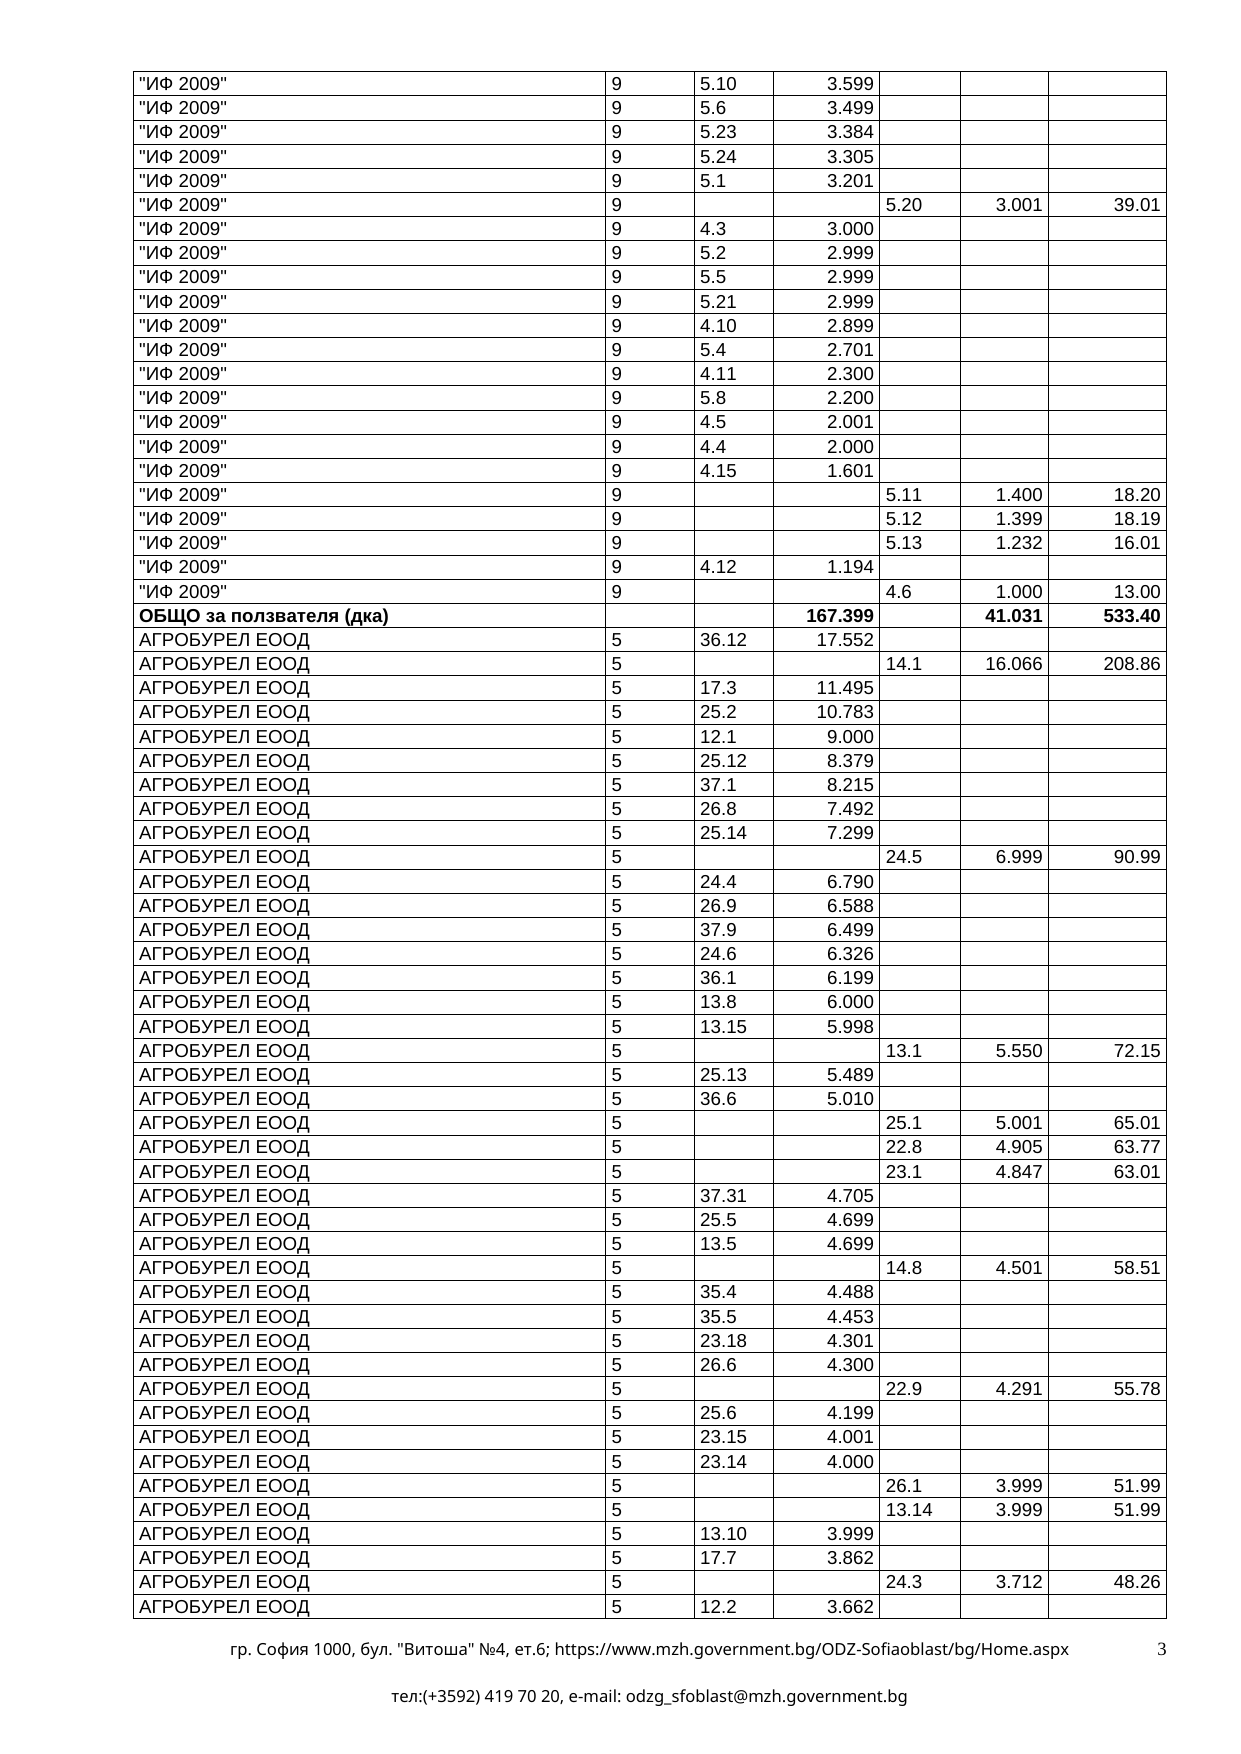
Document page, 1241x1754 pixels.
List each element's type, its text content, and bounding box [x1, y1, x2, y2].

table_cell 3.999 [961, 1498, 1048, 1521]
table_cell [880, 145, 960, 168]
table_cell 5 [606, 821, 694, 844]
table_cell [880, 701, 960, 724]
table_cell [880, 1522, 960, 1545]
table_cell 13.1 [880, 1039, 960, 1062]
table_cell 51.99 [1049, 1474, 1166, 1497]
table_cell [1049, 749, 1166, 772]
table_cell [1049, 459, 1166, 482]
table_cell [961, 1546, 1048, 1569]
table_cell 25.6 [695, 1401, 773, 1424]
table_cell 65.01 [1049, 1111, 1166, 1134]
table_cell 5 [606, 725, 694, 748]
table_cell 26.9 [695, 894, 773, 917]
table_cell АГРОБУРЕЛ ЕООД [134, 1401, 605, 1424]
table_cell 25.1 [880, 1111, 960, 1134]
table_cell 2.899 [774, 314, 879, 337]
table_cell [961, 991, 1048, 1014]
table_cell "ИФ 2009" [134, 217, 605, 240]
table_cell 4.15 [695, 459, 773, 482]
table_cell АГРОБУРЕЛ ЕООД [134, 1087, 605, 1110]
table_cell 5 [606, 1377, 694, 1400]
table_cell [1049, 1015, 1166, 1038]
table_cell [961, 1595, 1048, 1618]
table_cell АГРОБУРЕЛ ЕООД [134, 1329, 605, 1352]
table_cell 9 [606, 96, 694, 119]
table_cell [961, 1208, 1048, 1231]
table_cell 5 [606, 1256, 694, 1279]
table_cell АГРОБУРЕЛ ЕООД [134, 966, 605, 989]
table_cell 5.11 [880, 483, 960, 506]
table_cell [1049, 1329, 1166, 1352]
table_cell 13.15 [695, 1015, 773, 1038]
table_cell 9 [606, 217, 694, 240]
table_cell 5 [606, 652, 694, 675]
table_cell [1049, 362, 1166, 385]
table_cell 13.10 [695, 1522, 773, 1545]
table_cell 9 [606, 338, 694, 361]
table_cell [695, 604, 773, 627]
table_cell 9 [606, 121, 694, 144]
table_cell [961, 72, 1048, 95]
table_cell 55.78 [1049, 1377, 1166, 1400]
table_cell 36.6 [695, 1087, 773, 1110]
table_cell 4.699 [774, 1208, 879, 1231]
table_cell АГРОБУРЕЛ ЕООД [134, 1353, 605, 1376]
table_cell [1049, 556, 1166, 579]
table_cell 23.15 [695, 1426, 773, 1449]
table_cell АГРОБУРЕЛ ЕООД [134, 1498, 605, 1521]
table_cell 1.400 [961, 483, 1048, 506]
table_cell [961, 1087, 1048, 1110]
table_cell [695, 1571, 773, 1594]
table_cell 17.552 [774, 628, 879, 651]
table_cell [961, 96, 1048, 119]
table_cell "ИФ 2009" [134, 386, 605, 409]
table_cell [961, 362, 1048, 385]
table_cell 26.8 [695, 797, 773, 820]
table_cell [1049, 1281, 1166, 1304]
table_cell [961, 1450, 1048, 1473]
table_cell 5 [606, 1474, 694, 1497]
table_cell "ИФ 2009" [134, 411, 605, 434]
table_cell "ИФ 2009" [134, 483, 605, 506]
table_cell 9 [606, 314, 694, 337]
table_cell 4.6 [880, 580, 960, 603]
table_cell [880, 314, 960, 337]
table_cell [1049, 1426, 1166, 1449]
table_cell 1.601 [774, 459, 879, 482]
table_cell [1049, 145, 1166, 168]
table_cell [1049, 676, 1166, 699]
table_cell 6.000 [774, 991, 879, 1014]
table_cell [880, 290, 960, 313]
table_cell 35.4 [695, 1281, 773, 1304]
table_cell [1049, 773, 1166, 796]
table_cell [880, 435, 960, 458]
table_cell 9 [606, 169, 694, 192]
table_cell 90.99 [1049, 846, 1166, 869]
table_cell [695, 1256, 773, 1279]
table_cell [880, 1546, 960, 1569]
table_cell 22.9 [880, 1377, 960, 1400]
table_cell АГРОБУРЕЛ ЕООД [134, 1015, 605, 1038]
table_cell "ИФ 2009" [134, 314, 605, 337]
table_cell [961, 290, 1048, 313]
table_cell [1049, 966, 1166, 989]
table_cell [774, 483, 879, 506]
table_cell [880, 1595, 960, 1618]
table_cell 63.01 [1049, 1160, 1166, 1183]
table_cell [1049, 121, 1166, 144]
table_cell "ИФ 2009" [134, 145, 605, 168]
table_cell 63.77 [1049, 1136, 1166, 1159]
table_cell 36.12 [695, 628, 773, 651]
table_cell [961, 1281, 1048, 1304]
table_cell 5 [606, 1546, 694, 1569]
table_cell АГРОБУРЕЛ ЕООД [134, 652, 605, 675]
table_cell [695, 483, 773, 506]
table_cell [774, 1571, 879, 1594]
table_cell [695, 193, 773, 216]
table_cell [774, 507, 879, 530]
table_cell [961, 1063, 1048, 1086]
table_cell 4.12 [695, 556, 773, 579]
table_cell [695, 846, 773, 869]
table_cell 17.3 [695, 676, 773, 699]
table_cell 13.5 [695, 1232, 773, 1255]
table_cell 5 [606, 1329, 694, 1352]
table_cell 4.301 [774, 1329, 879, 1352]
table_cell [961, 1015, 1048, 1038]
table_cell [880, 338, 960, 361]
table_cell 4.705 [774, 1184, 879, 1207]
table_cell [961, 701, 1048, 724]
table_cell 13.14 [880, 1498, 960, 1521]
table_cell АГРОБУРЕЛ ЕООД [134, 821, 605, 844]
table_cell [1049, 1522, 1166, 1545]
table_cell [1049, 1305, 1166, 1328]
table_cell [1049, 1546, 1166, 1569]
table_cell "ИФ 2009" [134, 193, 605, 216]
table_cell [961, 1329, 1048, 1352]
table_cell 9 [606, 241, 694, 264]
table_cell [880, 459, 960, 482]
table_cell [961, 338, 1048, 361]
table_cell [774, 531, 879, 554]
table_cell АГРОБУРЕЛ ЕООД [134, 942, 605, 965]
table_cell 5.4 [695, 338, 773, 361]
table_cell [961, 121, 1048, 144]
table_cell "ИФ 2009" [134, 266, 605, 289]
table_cell [774, 1039, 879, 1062]
table_cell [880, 725, 960, 748]
table_cell 1.232 [961, 531, 1048, 554]
table_cell [695, 580, 773, 603]
table_cell [1049, 217, 1166, 240]
table_cell [961, 628, 1048, 651]
table_cell [880, 266, 960, 289]
table_cell 1.399 [961, 507, 1048, 530]
table_cell 5 [606, 1305, 694, 1328]
table_cell 13.00 [1049, 580, 1166, 603]
table_cell 48.26 [1049, 1571, 1166, 1594]
table_cell 9 [606, 507, 694, 530]
table_cell 4.300 [774, 1353, 879, 1376]
table_cell 5 [606, 1136, 694, 1159]
table_cell 5 [606, 1063, 694, 1086]
table_cell 4.291 [961, 1377, 1048, 1400]
table_cell АГРОБУРЕЛ ЕООД [134, 1281, 605, 1304]
table_cell 16.01 [1049, 531, 1166, 554]
table_cell [1049, 266, 1166, 289]
table_cell 18.19 [1049, 507, 1166, 530]
table_cell [880, 604, 960, 627]
table_cell [880, 1063, 960, 1086]
table_cell [606, 604, 694, 627]
table_cell [1049, 386, 1166, 409]
table_cell "ИФ 2009" [134, 459, 605, 482]
table_cell [961, 725, 1048, 748]
table_cell [1049, 169, 1166, 192]
table_cell 5 [606, 1160, 694, 1183]
table_cell [774, 1474, 879, 1497]
table_cell 25.12 [695, 749, 773, 772]
table_cell [880, 1015, 960, 1038]
table_cell "ИФ 2009" [134, 580, 605, 603]
table_cell [1049, 1353, 1166, 1376]
table_cell 3.999 [961, 1474, 1048, 1497]
table_cell [961, 266, 1048, 289]
table_cell [1049, 942, 1166, 965]
table_cell АГРОБУРЕЛ ЕООД [134, 1232, 605, 1255]
table_cell 5 [606, 991, 694, 1014]
table_cell 5 [606, 1039, 694, 1062]
table_cell 6.326 [774, 942, 879, 965]
table_cell "ИФ 2009" [134, 72, 605, 95]
table_cell [1049, 797, 1166, 820]
table_cell [774, 1111, 879, 1134]
table_cell [880, 749, 960, 772]
table_cell 12.1 [695, 725, 773, 748]
table_cell [1049, 1063, 1166, 1086]
table_cell 2.999 [774, 290, 879, 313]
table_cell [961, 942, 1048, 965]
table_cell 41.031 [961, 604, 1048, 627]
table_cell 4.4 [695, 435, 773, 458]
table_cell [880, 1305, 960, 1328]
table_cell 4.5 [695, 411, 773, 434]
table_cell [961, 169, 1048, 192]
table_cell [961, 773, 1048, 796]
table_cell 2.999 [774, 241, 879, 264]
table_cell 25.14 [695, 821, 773, 844]
table_cell [961, 870, 1048, 893]
table_cell [1049, 72, 1166, 95]
table_cell [961, 241, 1048, 264]
table_cell 3.999 [774, 1522, 879, 1545]
table_cell 35.5 [695, 1305, 773, 1328]
table_cell 5.010 [774, 1087, 879, 1110]
table_cell [880, 918, 960, 941]
table_cell [695, 1498, 773, 1521]
table_cell [880, 556, 960, 579]
table_cell [961, 821, 1048, 844]
table_cell [880, 386, 960, 409]
table_cell [880, 241, 960, 264]
table_cell 18.20 [1049, 483, 1166, 506]
table_cell 5 [606, 1184, 694, 1207]
table_cell АГРОБУРЕЛ ЕООД [134, 1160, 605, 1183]
table_cell 5 [606, 1595, 694, 1618]
table_cell [1049, 1184, 1166, 1207]
table_cell 9 [606, 556, 694, 579]
table_cell АГРОБУРЕЛ ЕООД [134, 1111, 605, 1134]
table_cell 11.495 [774, 676, 879, 699]
table_cell 5 [606, 1232, 694, 1255]
table_cell 5 [606, 966, 694, 989]
table_cell 5 [606, 918, 694, 941]
table_cell [1049, 96, 1166, 119]
table_cell 4.199 [774, 1401, 879, 1424]
table_cell [1049, 435, 1166, 458]
table_cell 6.999 [961, 846, 1048, 869]
table_cell АГРОБУРЕЛ ЕООД [134, 894, 605, 917]
table_cell 9 [606, 386, 694, 409]
table_cell 5 [606, 701, 694, 724]
table_cell 5.23 [695, 121, 773, 144]
table_cell 5 [606, 773, 694, 796]
table_cell 5 [606, 797, 694, 820]
table_cell "ИФ 2009" [134, 362, 605, 385]
table_cell 5 [606, 1208, 694, 1231]
table_cell [961, 918, 1048, 941]
table_cell 5.20 [880, 193, 960, 216]
table_cell [961, 217, 1048, 240]
table_cell 5 [606, 1401, 694, 1424]
table_cell 37.1 [695, 773, 773, 796]
table_cell [880, 870, 960, 893]
table_cell 2.200 [774, 386, 879, 409]
table_cell 5.21 [695, 290, 773, 313]
table_cell 5.10 [695, 72, 773, 95]
table_cell 3.662 [774, 1595, 879, 1618]
table_cell [1049, 918, 1166, 941]
table_cell 5.550 [961, 1039, 1048, 1062]
table_cell [961, 411, 1048, 434]
table_cell 4.699 [774, 1232, 879, 1255]
table_cell 51.99 [1049, 1498, 1166, 1521]
table_cell [774, 846, 879, 869]
table_cell "ИФ 2009" [134, 435, 605, 458]
table_cell 4.488 [774, 1281, 879, 1304]
table_cell [961, 459, 1048, 482]
table_cell 4.11 [695, 362, 773, 385]
table_cell [1049, 991, 1166, 1014]
table_cell [1049, 1401, 1166, 1424]
table_cell 5.12 [880, 507, 960, 530]
table_cell 4.905 [961, 1136, 1048, 1159]
table_cell АГРОБУРЕЛ ЕООД [134, 870, 605, 893]
table_cell 6.199 [774, 966, 879, 989]
table_cell 8.215 [774, 773, 879, 796]
table_cell 5 [606, 1111, 694, 1134]
table_cell 26.1 [880, 1474, 960, 1497]
table_cell 5 [606, 1426, 694, 1449]
table_cell [880, 797, 960, 820]
table_cell 9.000 [774, 725, 879, 748]
table_cell 6.790 [774, 870, 879, 893]
table_cell [1049, 821, 1166, 844]
table_cell [1049, 628, 1166, 651]
table_cell 3.499 [774, 96, 879, 119]
table_cell АГРОБУРЕЛ ЕООД [134, 701, 605, 724]
table_cell [1049, 1087, 1166, 1110]
table_cell 9 [606, 435, 694, 458]
table_cell [880, 1208, 960, 1231]
table_cell АГРОБУРЕЛ ЕООД [134, 1450, 605, 1473]
table_cell [880, 1184, 960, 1207]
table_cell 5 [606, 1353, 694, 1376]
table_cell 9 [606, 193, 694, 216]
table_cell 26.6 [695, 1353, 773, 1376]
table_cell [880, 942, 960, 965]
table_cell [880, 96, 960, 119]
table_cell "ИФ 2009" [134, 556, 605, 579]
table_cell 23.14 [695, 1450, 773, 1473]
table_cell 9 [606, 266, 694, 289]
table_cell [695, 1111, 773, 1134]
table_cell [880, 72, 960, 95]
table_cell 8.379 [774, 749, 879, 772]
table_cell 5.24 [695, 145, 773, 168]
table_cell 24.5 [880, 846, 960, 869]
table_cell [880, 628, 960, 651]
table_cell [880, 217, 960, 240]
table_cell 1.000 [961, 580, 1048, 603]
table_cell [1049, 411, 1166, 434]
table_cell [961, 1522, 1048, 1545]
table_cell [695, 1474, 773, 1497]
table_cell 24.3 [880, 1571, 960, 1594]
table_cell [880, 1329, 960, 1352]
table_cell "ИФ 2009" [134, 507, 605, 530]
table_cell [880, 1087, 960, 1110]
table_cell [880, 773, 960, 796]
table_cell [774, 580, 879, 603]
table_cell 17.7 [695, 1546, 773, 1569]
table_cell [961, 1184, 1048, 1207]
table_cell [1049, 1232, 1166, 1255]
table_cell [774, 1256, 879, 1279]
table_cell АГРОБУРЕЛ ЕООД [134, 676, 605, 699]
table_cell 5 [606, 894, 694, 917]
table_cell 6.588 [774, 894, 879, 917]
table_cell 2.701 [774, 338, 879, 361]
table_cell АГРОБУРЕЛ ЕООД [134, 1305, 605, 1328]
table_cell 12.2 [695, 1595, 773, 1618]
table_cell [774, 652, 879, 675]
table_cell 1.194 [774, 556, 879, 579]
table_cell 16.066 [961, 652, 1048, 675]
table_cell 25.5 [695, 1208, 773, 1231]
table_cell АГРОБУРЕЛ ЕООД [134, 1546, 605, 1569]
table_cell [695, 531, 773, 554]
table_cell 2.999 [774, 266, 879, 289]
table_cell 72.15 [1049, 1039, 1166, 1062]
table_cell 9 [606, 145, 694, 168]
table_cell АГРОБУРЕЛ ЕООД [134, 846, 605, 869]
table_cell 5.6 [695, 96, 773, 119]
table_cell [961, 314, 1048, 337]
table_cell [880, 411, 960, 434]
table_cell 24.4 [695, 870, 773, 893]
table_cell [961, 556, 1048, 579]
table_cell 14.8 [880, 1256, 960, 1279]
table_cell 167.399 [774, 604, 879, 627]
table_cell [880, 894, 960, 917]
table_cell АГРОБУРЕЛ ЕООД [134, 1184, 605, 1207]
table_cell [961, 1232, 1048, 1255]
table_cell АГРОБУРЕЛ ЕООД [134, 918, 605, 941]
table_cell 5 [606, 676, 694, 699]
table_cell 39.01 [1049, 193, 1166, 216]
table_cell "ИФ 2009" [134, 241, 605, 264]
table_cell 2.001 [774, 411, 879, 434]
table_cell "ИФ 2009" [134, 338, 605, 361]
table_cell [961, 386, 1048, 409]
table_cell 7.299 [774, 821, 879, 844]
table_cell АГРОБУРЕЛ ЕООД [134, 1595, 605, 1618]
table_cell 9 [606, 72, 694, 95]
table_cell [1049, 725, 1166, 748]
table_cell 58.51 [1049, 1256, 1166, 1279]
table_cell [774, 1136, 879, 1159]
table_cell [695, 1377, 773, 1400]
table_cell 5.8 [695, 386, 773, 409]
table_cell 5 [606, 1498, 694, 1521]
table_cell [961, 676, 1048, 699]
table_cell ОБЩО за ползвателя (дка) [134, 604, 605, 627]
table_cell АГРОБУРЕЛ ЕООД [134, 1474, 605, 1497]
table_cell [961, 145, 1048, 168]
table_cell 4.501 [961, 1256, 1048, 1279]
table_cell 5 [606, 1281, 694, 1304]
table_cell 9 [606, 459, 694, 482]
table_cell АГРОБУРЕЛ ЕООД [134, 1522, 605, 1545]
table_cell [695, 1136, 773, 1159]
table_cell 5.998 [774, 1015, 879, 1038]
table_cell 4.3 [695, 217, 773, 240]
table_cell [695, 1160, 773, 1183]
table_cell [774, 193, 879, 216]
table_cell 23.1 [880, 1160, 960, 1183]
table_cell 14.1 [880, 652, 960, 675]
table_cell 25.2 [695, 701, 773, 724]
table_cell АГРОБУРЕЛ ЕООД [134, 773, 605, 796]
table_cell [961, 1353, 1048, 1376]
table_cell [961, 797, 1048, 820]
table_cell 5 [606, 1571, 694, 1594]
table_cell 4.001 [774, 1426, 879, 1449]
table_cell 5.2 [695, 241, 773, 264]
table_cell 5.1 [695, 169, 773, 192]
table_cell 13.8 [695, 991, 773, 1014]
table_cell [880, 362, 960, 385]
table_cell 37.31 [695, 1184, 773, 1207]
table_cell [880, 1281, 960, 1304]
table_cell 5 [606, 1087, 694, 1110]
table_cell 9 [606, 483, 694, 506]
table_cell [1049, 1208, 1166, 1231]
table_cell 7.492 [774, 797, 879, 820]
table_cell АГРОБУРЕЛ ЕООД [134, 1039, 605, 1062]
table_cell [880, 966, 960, 989]
table_cell 9 [606, 531, 694, 554]
table_cell [961, 749, 1048, 772]
table_cell [961, 894, 1048, 917]
table_cell 3.862 [774, 1546, 879, 1569]
table_cell 3.001 [961, 193, 1048, 216]
table_cell [1049, 894, 1166, 917]
table_cell 5.001 [961, 1111, 1048, 1134]
table_cell 5 [606, 846, 694, 869]
table_cell [880, 821, 960, 844]
table_cell [1049, 314, 1166, 337]
table_cell [880, 1232, 960, 1255]
table_cell 5 [606, 1450, 694, 1473]
table_cell [961, 1426, 1048, 1449]
table_cell 36.1 [695, 966, 773, 989]
table_cell АГРОБУРЕЛ ЕООД [134, 991, 605, 1014]
table_cell АГРОБУРЕЛ ЕООД [134, 1426, 605, 1449]
table_cell 23.18 [695, 1329, 773, 1352]
table_cell 5 [606, 749, 694, 772]
table_cell 9 [606, 362, 694, 385]
table_cell "ИФ 2009" [134, 96, 605, 119]
table_cell 533.40 [1049, 604, 1166, 627]
table_cell [695, 652, 773, 675]
table_cell 3.305 [774, 145, 879, 168]
table_cell "ИФ 2009" [134, 531, 605, 554]
table_cell 3.000 [774, 217, 879, 240]
table_cell [961, 1305, 1048, 1328]
table_cell [961, 1401, 1048, 1424]
table_cell 9 [606, 290, 694, 313]
table_cell [1049, 1450, 1166, 1473]
table_cell [880, 991, 960, 1014]
table_cell АГРОБУРЕЛ ЕООД [134, 1571, 605, 1594]
table_cell [774, 1377, 879, 1400]
table_cell АГРОБУРЕЛ ЕООД [134, 725, 605, 748]
table_cell АГРОБУРЕЛ ЕООД [134, 749, 605, 772]
table_cell [695, 1039, 773, 1062]
table_cell 4.453 [774, 1305, 879, 1328]
table_cell 25.13 [695, 1063, 773, 1086]
table_cell 5.13 [880, 531, 960, 554]
table_cell 2.300 [774, 362, 879, 385]
table_cell 5 [606, 628, 694, 651]
table_cell АГРОБУРЕЛ ЕООД [134, 1256, 605, 1279]
table_cell [880, 121, 960, 144]
table_cell 5.489 [774, 1063, 879, 1086]
table_cell 5 [606, 1015, 694, 1038]
table_cell [880, 1401, 960, 1424]
table_cell 37.9 [695, 918, 773, 941]
table_cell 24.6 [695, 942, 773, 965]
table_cell 5 [606, 1522, 694, 1545]
table_cell 208.86 [1049, 652, 1166, 675]
table_cell "ИФ 2009" [134, 290, 605, 313]
table_cell [695, 507, 773, 530]
table_cell [1049, 241, 1166, 264]
table_cell [961, 966, 1048, 989]
table_cell 3.599 [774, 72, 879, 95]
table_cell "ИФ 2009" [134, 121, 605, 144]
table_cell 5.5 [695, 266, 773, 289]
table_cell АГРОБУРЕЛ ЕООД [134, 1377, 605, 1400]
table_cell "ИФ 2009" [134, 169, 605, 192]
table_cell 6.499 [774, 918, 879, 941]
table_cell [880, 1426, 960, 1449]
table_cell АГРОБУРЕЛ ЕООД [134, 628, 605, 651]
table_cell 4.847 [961, 1160, 1048, 1183]
table_cell АГРОБУРЕЛ ЕООД [134, 1063, 605, 1086]
table_cell [1049, 701, 1166, 724]
table_cell 9 [606, 580, 694, 603]
table_cell 2.000 [774, 435, 879, 458]
table_cell 3.712 [961, 1571, 1048, 1594]
table_cell [880, 1353, 960, 1376]
table_cell 4.10 [695, 314, 773, 337]
table_cell АГРОБУРЕЛ ЕООД [134, 1136, 605, 1159]
table_cell 10.783 [774, 701, 879, 724]
table_cell [880, 169, 960, 192]
table_cell [1049, 1595, 1166, 1618]
table_cell АГРОБУРЕЛ ЕООД [134, 1208, 605, 1231]
table_cell [1049, 338, 1166, 361]
table_cell 9 [606, 411, 694, 434]
table_cell 3.201 [774, 169, 879, 192]
table_cell [1049, 870, 1166, 893]
table_cell [880, 676, 960, 699]
table_cell 3.384 [774, 121, 879, 144]
table_cell [880, 1450, 960, 1473]
table_cell АГРОБУРЕЛ ЕООД [134, 797, 605, 820]
table_cell [1049, 290, 1166, 313]
table_cell 4.000 [774, 1450, 879, 1473]
table_cell [774, 1160, 879, 1183]
table_cell [961, 435, 1048, 458]
table_cell 5 [606, 870, 694, 893]
table_cell 5 [606, 942, 694, 965]
table_cell [774, 1498, 879, 1521]
table_cell 22.8 [880, 1136, 960, 1159]
